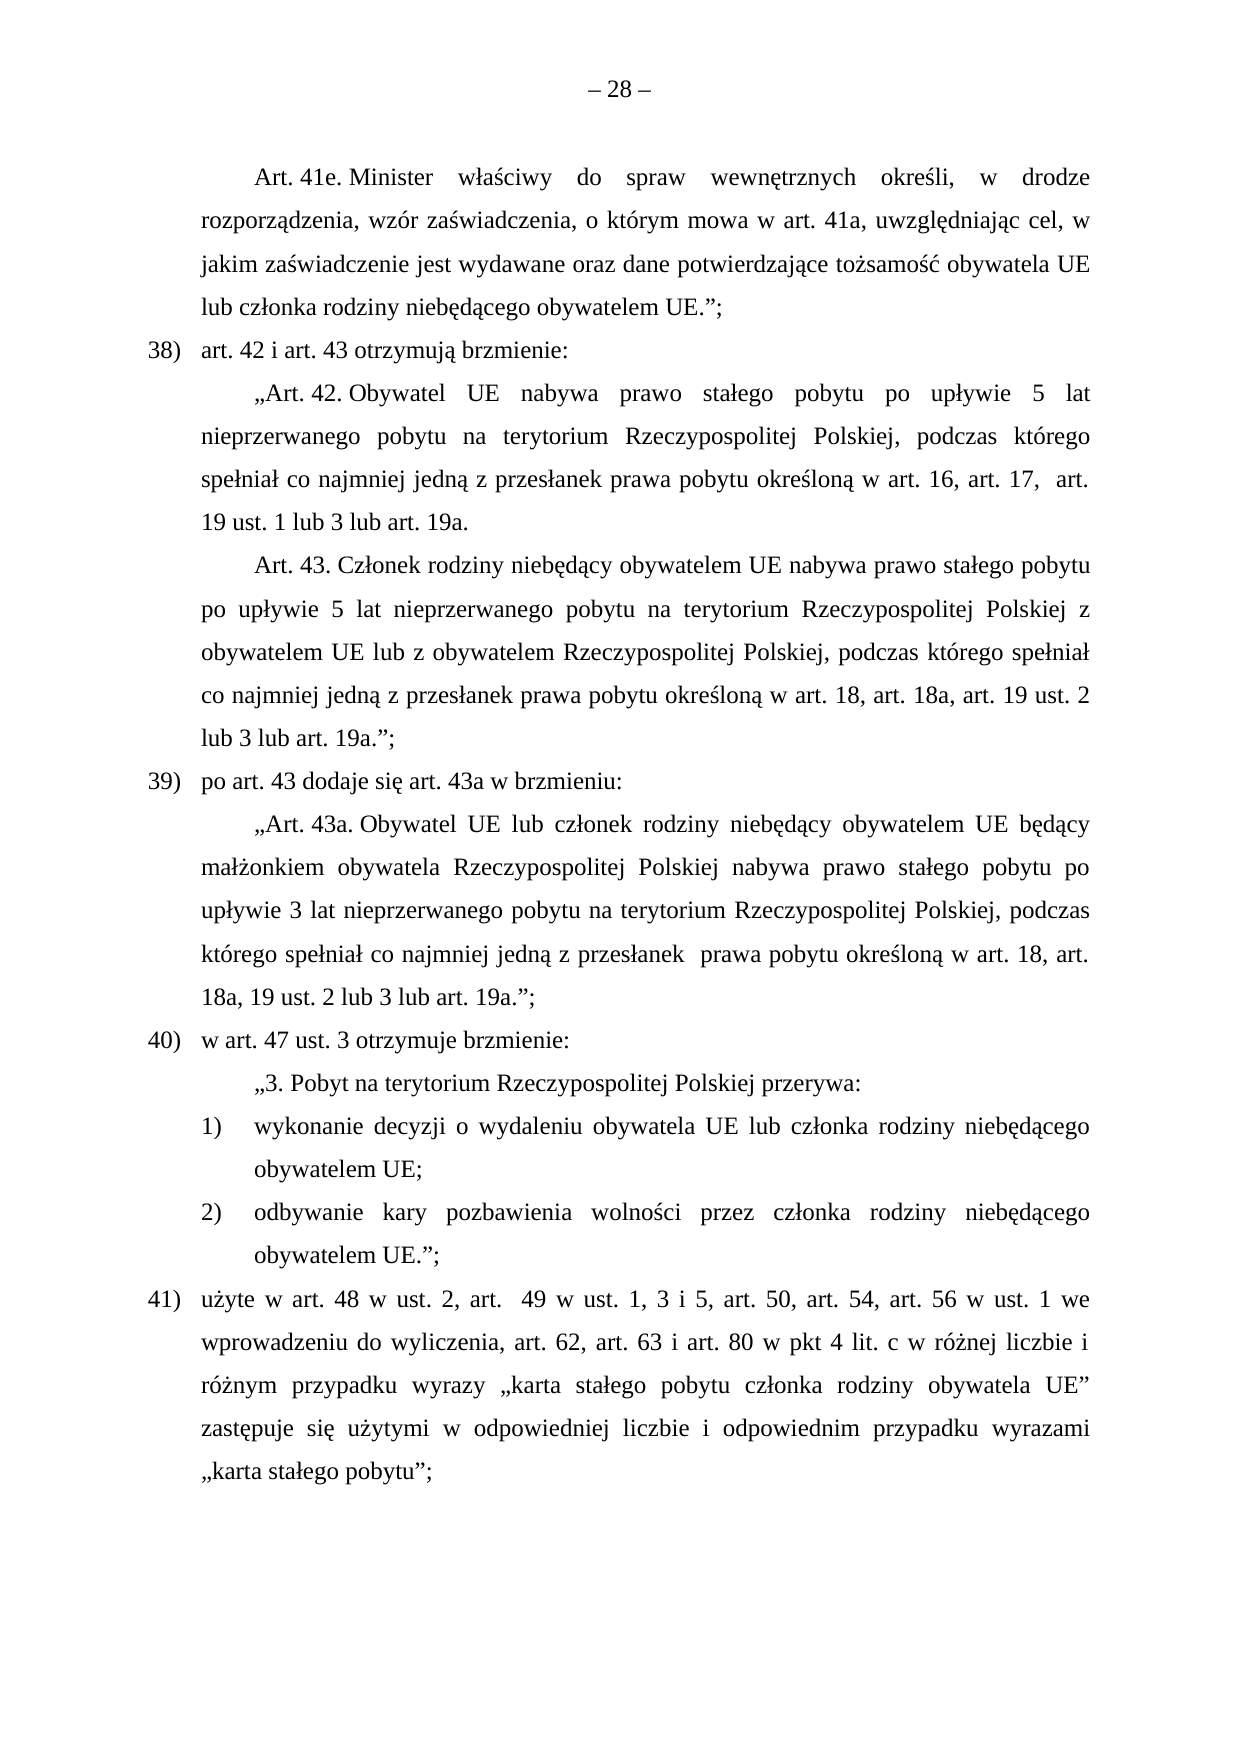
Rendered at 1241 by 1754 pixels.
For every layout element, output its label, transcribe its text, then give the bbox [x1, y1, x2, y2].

text „Art. 42. Obywatel UE nabywa prawo stałego pobytu po upływie 5 lat nieprzerwanego pobytu na terytorium Rzeczypospolitej Polskiej, podczas którego spełniał co najmniej jedną z przesłanek prawa pobytu określoną w art. 16, art. 17, art. 19 ust. 1 lub 3 lub art. 19a. [201, 378, 1091, 536]
text 41) użyte w art. 48 w ust. 2, art. 49 w ust. 1, 3 i 5, art. 50, art. 54, art. 56 w ust. 1 we wprowadzeniu do wyliczenia, art. 62, art. 63 i art. 80 w pkt 4 lit. c w różnej liczbie i różnym przypadku wyrazy „karta stałego pobytu członka rodziny obywatela UE” zastępuje się użytymi w odpowiedniej liczbie i odpowiednim przypadku wyrazami „karta stałego pobytu”; [148, 1284, 1091, 1485]
text Art. 43. Członek rodziny niebędący obywatelem UE nabywa prawo stałego pobytu po upływie 5 lat nieprzerwanego pobytu na terytorium Rzeczypospolitej Polskiej z obywatelem UE lub z obywatelem Rzeczypospolitej Polskiej, podczas którego spełniał co najmniej jedną z przesłanek prawa pobytu określoną w art. 18, art. 18a, art. 19 ust. 2 lub 3 lub art. 19a.”; [201, 551, 1091, 752]
text Art. 41e. Minister właściwy do spraw wewnętrznych określi, w drodze rozporządzenia, wzór zaświadczenia, o którym mowa w art. 41a, uwzględniając cel, w jakim zaświadczenie jest wydawane oraz dane potwierdzające tożsamość obywatela UE lub członka rodziny niebędącego obywatelem UE.”; [201, 162, 1091, 321]
text „Art. 43a. Obywatel UE lub członek rodziny niebędący obywatelem UE będący małżonkiem obywatela Rzeczypospolitej Polskiej nabywa prawo stałego pobytu po upływie 3 lat nieprzerwanego pobytu na terytorium Rzeczypospolitej Polskiej, podczas którego spełniał co najmniej jedną z przesłanek prawa pobytu określoną w art. 18, art. 18a, 19 ust. 2 lub 3 lub art. 19a.”; [201, 809, 1091, 1011]
text 1) wykonanie decyzji o wydaleniu obywatela UE lub członka rodziny niebędącego obywatelem UE; [201, 1111, 1091, 1183]
text 38) art. 42 i art. 43 otrzymują brzmienie: [148, 335, 1091, 364]
text 2) odbywanie kary pozbawienia wolności przez członka rodziny niebędącego obywatelem UE.”; [201, 1197, 1091, 1269]
text 39) po art. 43 dodaje się art. 43a w brzmieniu: [148, 766, 1091, 795]
text „3. Pobyt na terytorium Rzeczypospolitej Polskiej przerywa: [201, 1068, 1091, 1097]
text 40) w art. 47 ust. 3 otrzymuje brzmienie: [148, 1025, 1091, 1054]
